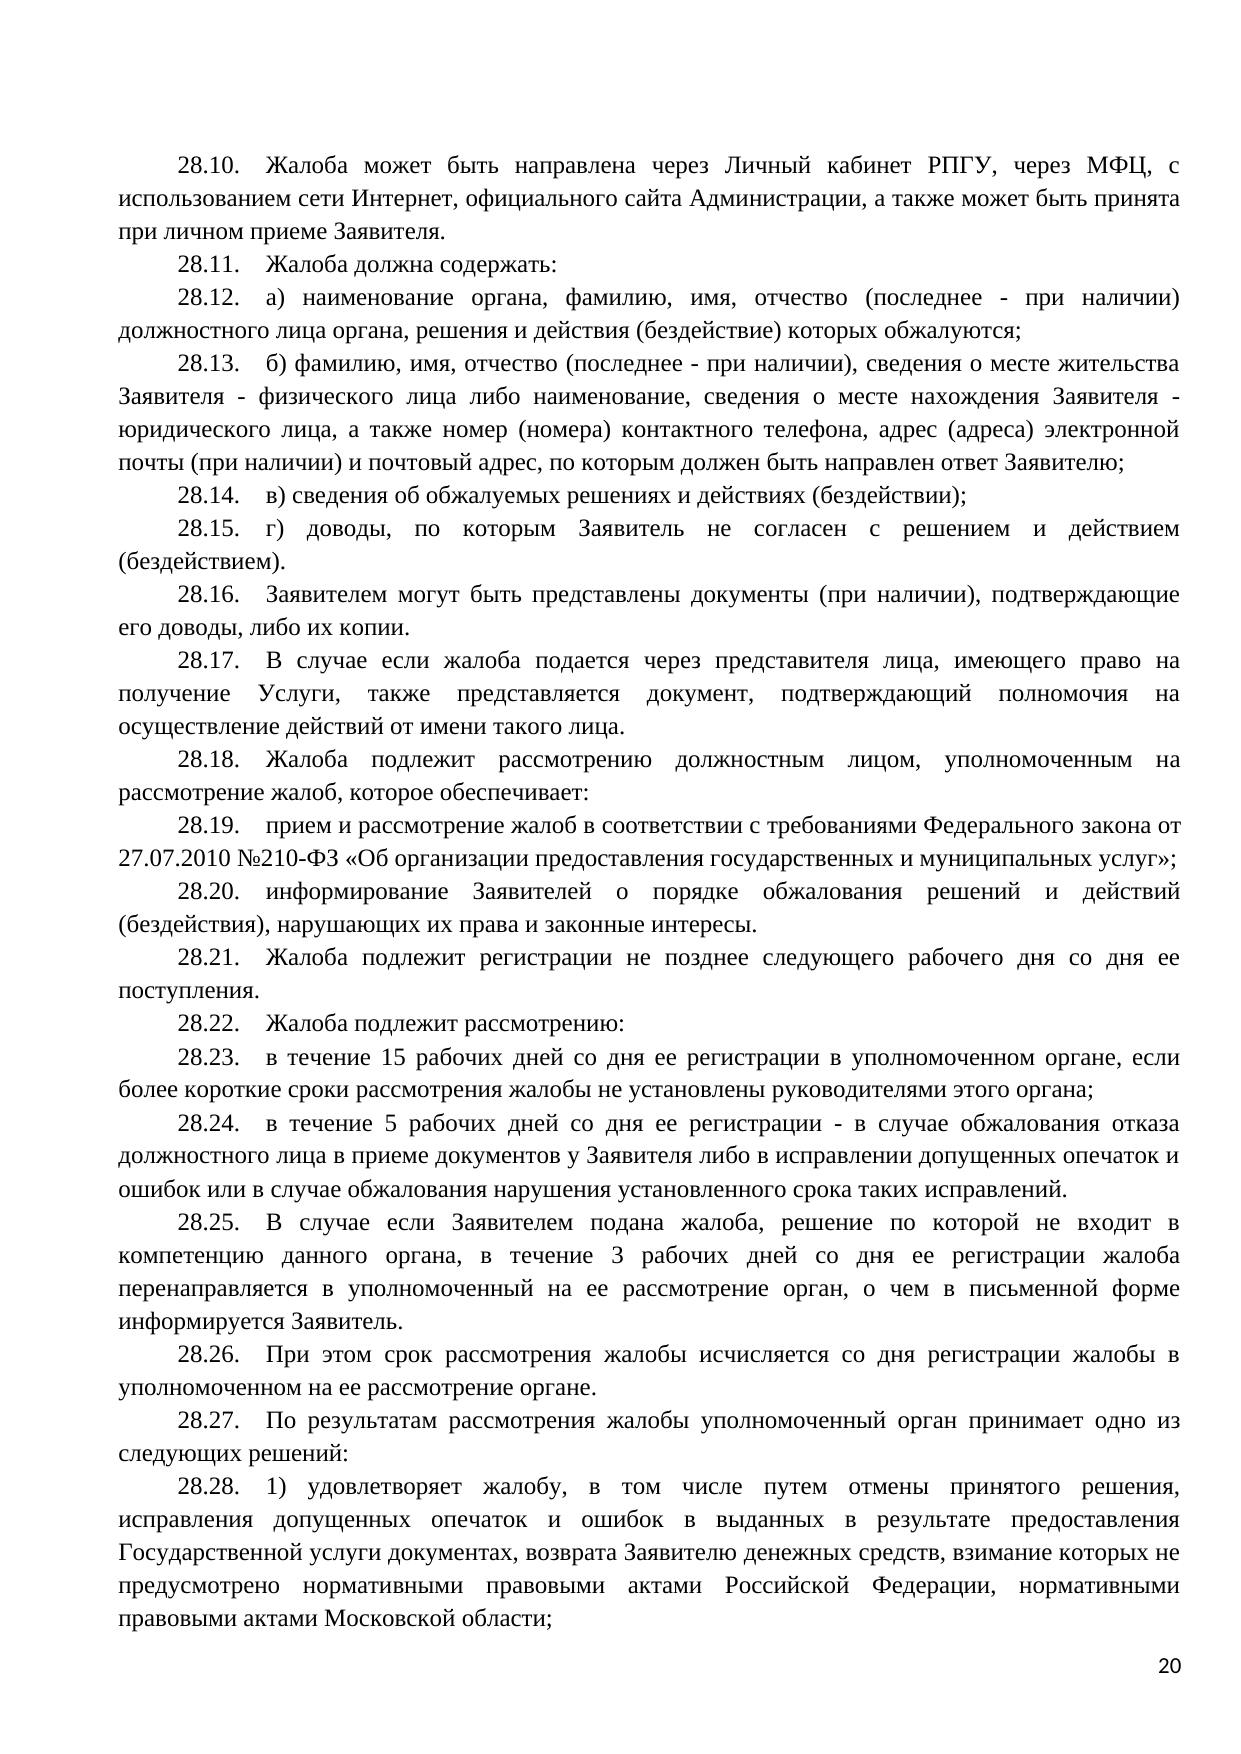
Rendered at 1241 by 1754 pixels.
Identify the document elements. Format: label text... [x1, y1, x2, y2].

text Заявителем могут быть представлены документы (при наличии), подтверждающие его доводы, либо их копии. [118, 579, 1181, 641]
text в течение 5 рабочих дней со дня ее регистрации - в случае обжалования отказа должностного лица в приеме документов у Заявителя либо в исправлении допущенных опечаток и ошибок или в случае обжалования нарушения установленного срока таких исправлений. [118, 1108, 1181, 1202]
text в течение 15 рабочих дней со дня ее регистрации в уполномоченном органе, если более короткие сроки рассмотрения жалобы не установлены руководителями этого органа; [118, 1042, 1181, 1103]
text а) наименование органа, фамилию, имя, отчество (последнее - при наличии) должностного лица органа, решения и действия (бездействие) которых обжалуются; [118, 282, 1181, 344]
text В случае если Заявителем подана жалоба, решение по которой не входит в компетенцию данного органа, в течение 3 рабочих дней со дня ее регистрации жалоба перенаправляется в уполномоченный на ее рассмотрение орган, о чем в письменной форме информируется Заявитель. [118, 1207, 1181, 1334]
text Жалоба может быть направлена через Личный кабинет РПГУ, через МФЦ, с использованием сети Интернет, официального сайта Администрации, а также может быть принята при личном приеме Заявителя. [118, 150, 1181, 245]
text в) сведения об обжалуемых решениях и действиях (бездействии); [118, 480, 1181, 509]
text Жалоба подлежит регистрации не позднее следующего рабочего дня со дня ее поступления. [118, 942, 1181, 1004]
text В случае если жалоба подается через представителя лица, имеющего право на получение Услуги, также представляется документ, подтверждающий полномочия на осуществление действий от имени такого лица. [118, 645, 1181, 740]
text Жалоба должна содержать: [118, 249, 1181, 278]
text При этом срок рассмотрения жалобы исчисляется со дня регистрации жалобы в уполномоченном на ее рассмотрение органе. [118, 1339, 1181, 1401]
text По результатам рассмотрения жалобы уполномоченный орган принимает одно из следующих решений: [118, 1405, 1181, 1467]
text информирование Заявителей о порядке обжалования решений и действий (бездействия), нарушающих их права и законные интересы. [118, 876, 1181, 938]
text б) фамилию, имя, отчество (последнее - при наличии), сведения о месте жительства Заявителя - физического лица либо наименование, сведения о месте нахождения Заявителя - юридического лица, а также номер (номера) контактного телефона, адрес (адреса) электронной почты (при наличии) и почтовый адрес, по которым должен быть направлен ответ Заявителю; [118, 348, 1181, 476]
text Жалоба подлежит рассмотрению: [118, 1008, 1181, 1037]
text г) доводы, по которым Заявитель не согласен с решением и действием (бездействием). [118, 513, 1181, 575]
text прием и рассмотрение жалоб в соответствии с требованиями Федерального закона от 27.07.2010 №210-ФЗ «Об организации предоставления государственных и муниципальных услуг»; [118, 810, 1181, 872]
text Жалоба подлежит рассмотрению должностным лицом, уполномоченным на рассмотрение жалоб, которое обеспечивает: [118, 744, 1181, 806]
text 1) удовлетворяет жалобу, в том числе путем отмены принятого решения, исправления допущенных опечаток и ошибок в выданных в результате предоставления Государственной услуги документах, возврата Заявителю денежных средств, взимание которых не предусмотрено нормативными правовыми актами Российской Федерации, нормативными правовыми актами Московской области; [118, 1471, 1181, 1632]
